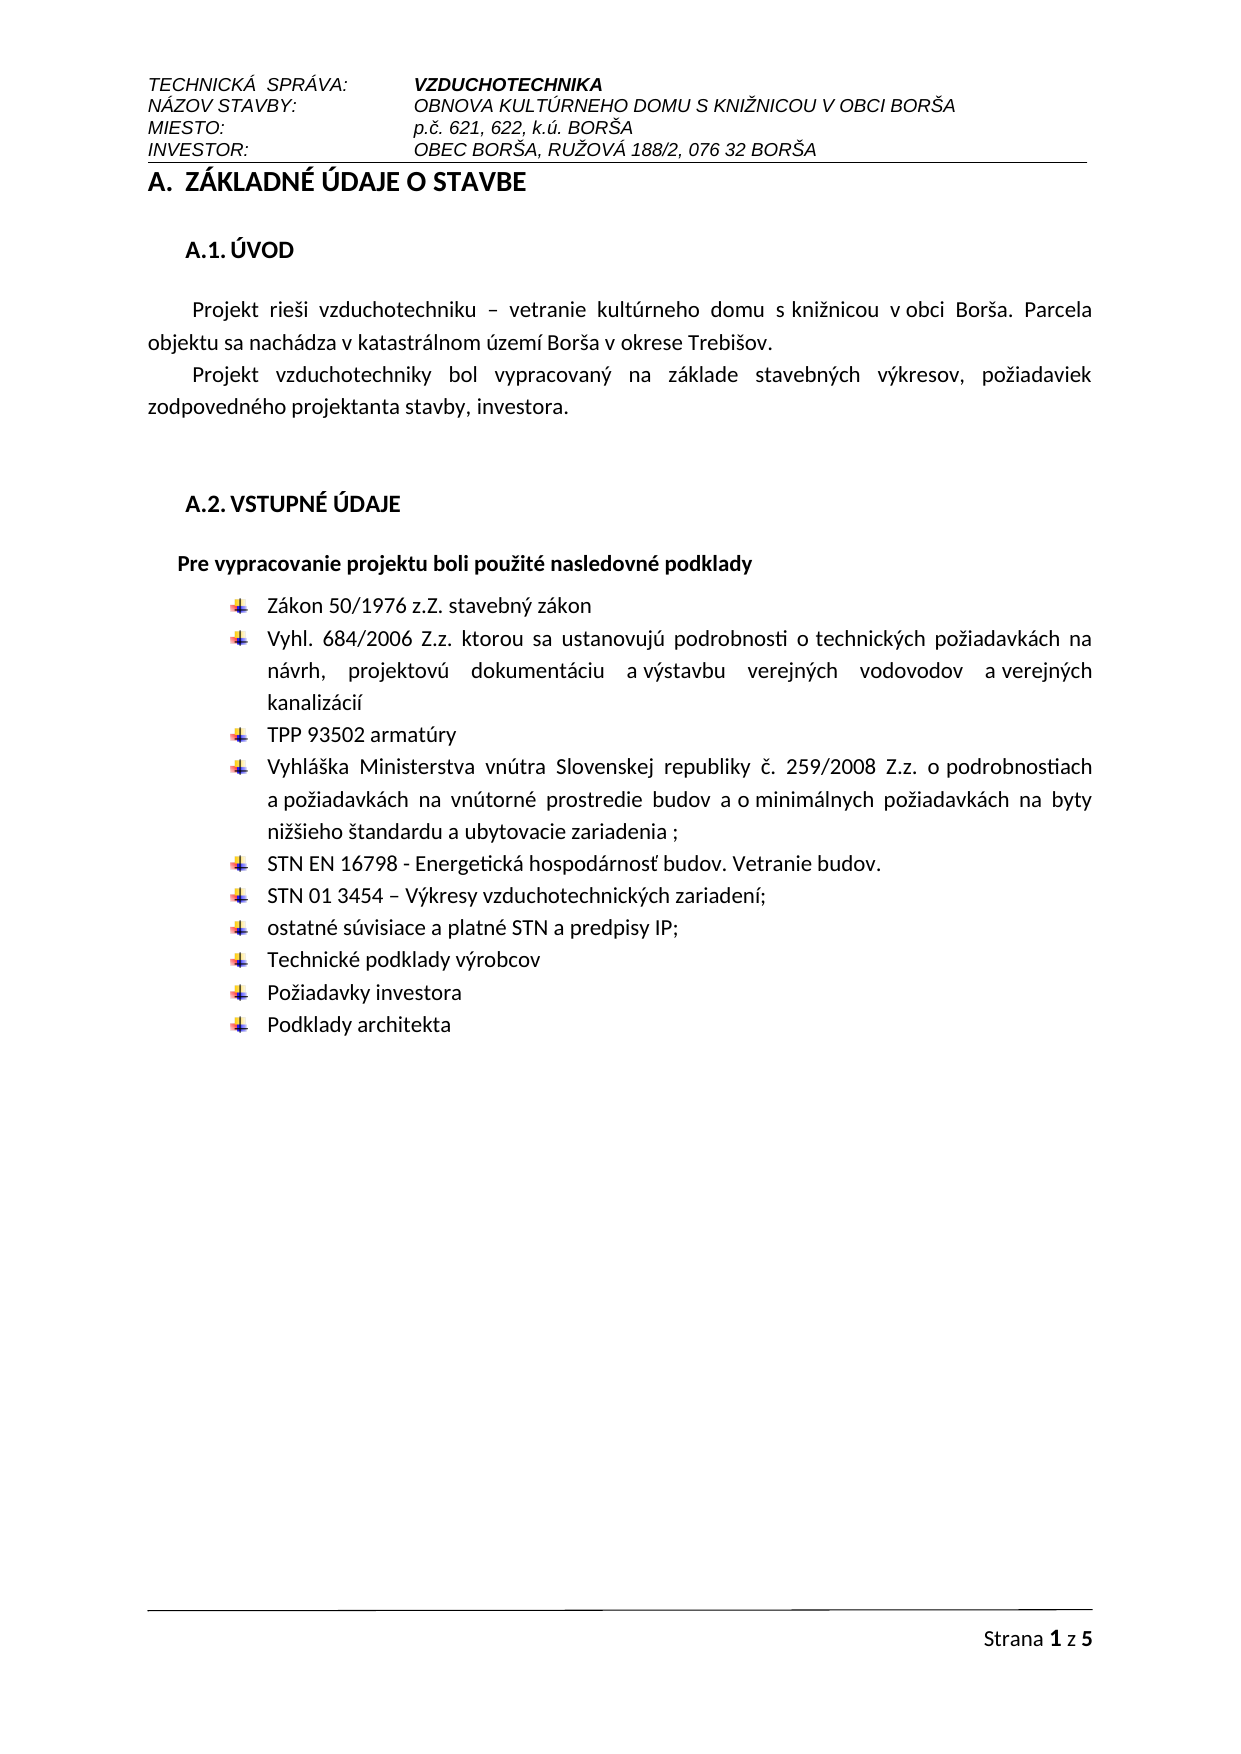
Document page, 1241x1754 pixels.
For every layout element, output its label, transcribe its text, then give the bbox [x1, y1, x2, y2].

text Projekt rieši vzduchotechniku – vetranie kultúrneho domu s knižnicou v obci Borša. Parcela objektu sa nachádza v katastrálnom území Borša v okrese Trebišov. [148, 295, 1093, 356]
list Zákon 50/1976 z.Z. stavebný zákon [229, 592, 1093, 619]
list STN EN 16798 - Energetická hospodárnosť budov. Vetranie budov. [229, 849, 1093, 877]
list Požiadavky investora [229, 978, 1093, 1006]
picture [230, 597, 248, 614]
picture [230, 758, 248, 775]
picture [230, 919, 248, 936]
text ZÁKLADNÉ ÚDAJE O STAVBE [148, 163, 1093, 199]
picture [230, 854, 248, 872]
list ostatné súvisiace a platné STN a predpisy IP; [229, 913, 1093, 941]
text Projekt vzduchotechniky bol vypracovaný na základe stavebných výkresov, požiadaviek zodpovedného projektanta stavby, investora. [148, 360, 1093, 420]
list Podklady architekta [229, 1010, 1093, 1038]
picture [230, 951, 248, 968]
list Vyhl. 684/2006 Z.z. ktorou sa ustanovujú podrobnosti o technických požiadavkách na návrh, projektovú dokumentáciu a výstavbu verejných vodovodov a verejných kanalizácií [229, 624, 1093, 716]
text Pre vypracovanie projektu boli použité nasledovné podklady [177, 549, 1093, 578]
picture [230, 1015, 248, 1033]
list Vyhláška Ministerstva vnútra Slovenskej republiky č. 259/2008 Z.z. o podrobnostiach a požiadavkách na vnútorné prostredie budov a o minimálnych požiadavkách na byty nižšieho štandardu a ubytovacie zariadenia ; [229, 752, 1093, 845]
text Úvod [185, 234, 1093, 265]
list Technické podklady výrobcov [229, 946, 1093, 974]
text Vstupné údaje [185, 488, 1093, 519]
picture [230, 983, 248, 1001]
picture [230, 886, 248, 904]
list STN 01 3454 – Výkresy vzduchotechnických zariadení; [229, 881, 1093, 909]
picture [230, 629, 248, 646]
list TPP 93502 armatúry [229, 720, 1093, 748]
picture [230, 726, 248, 743]
